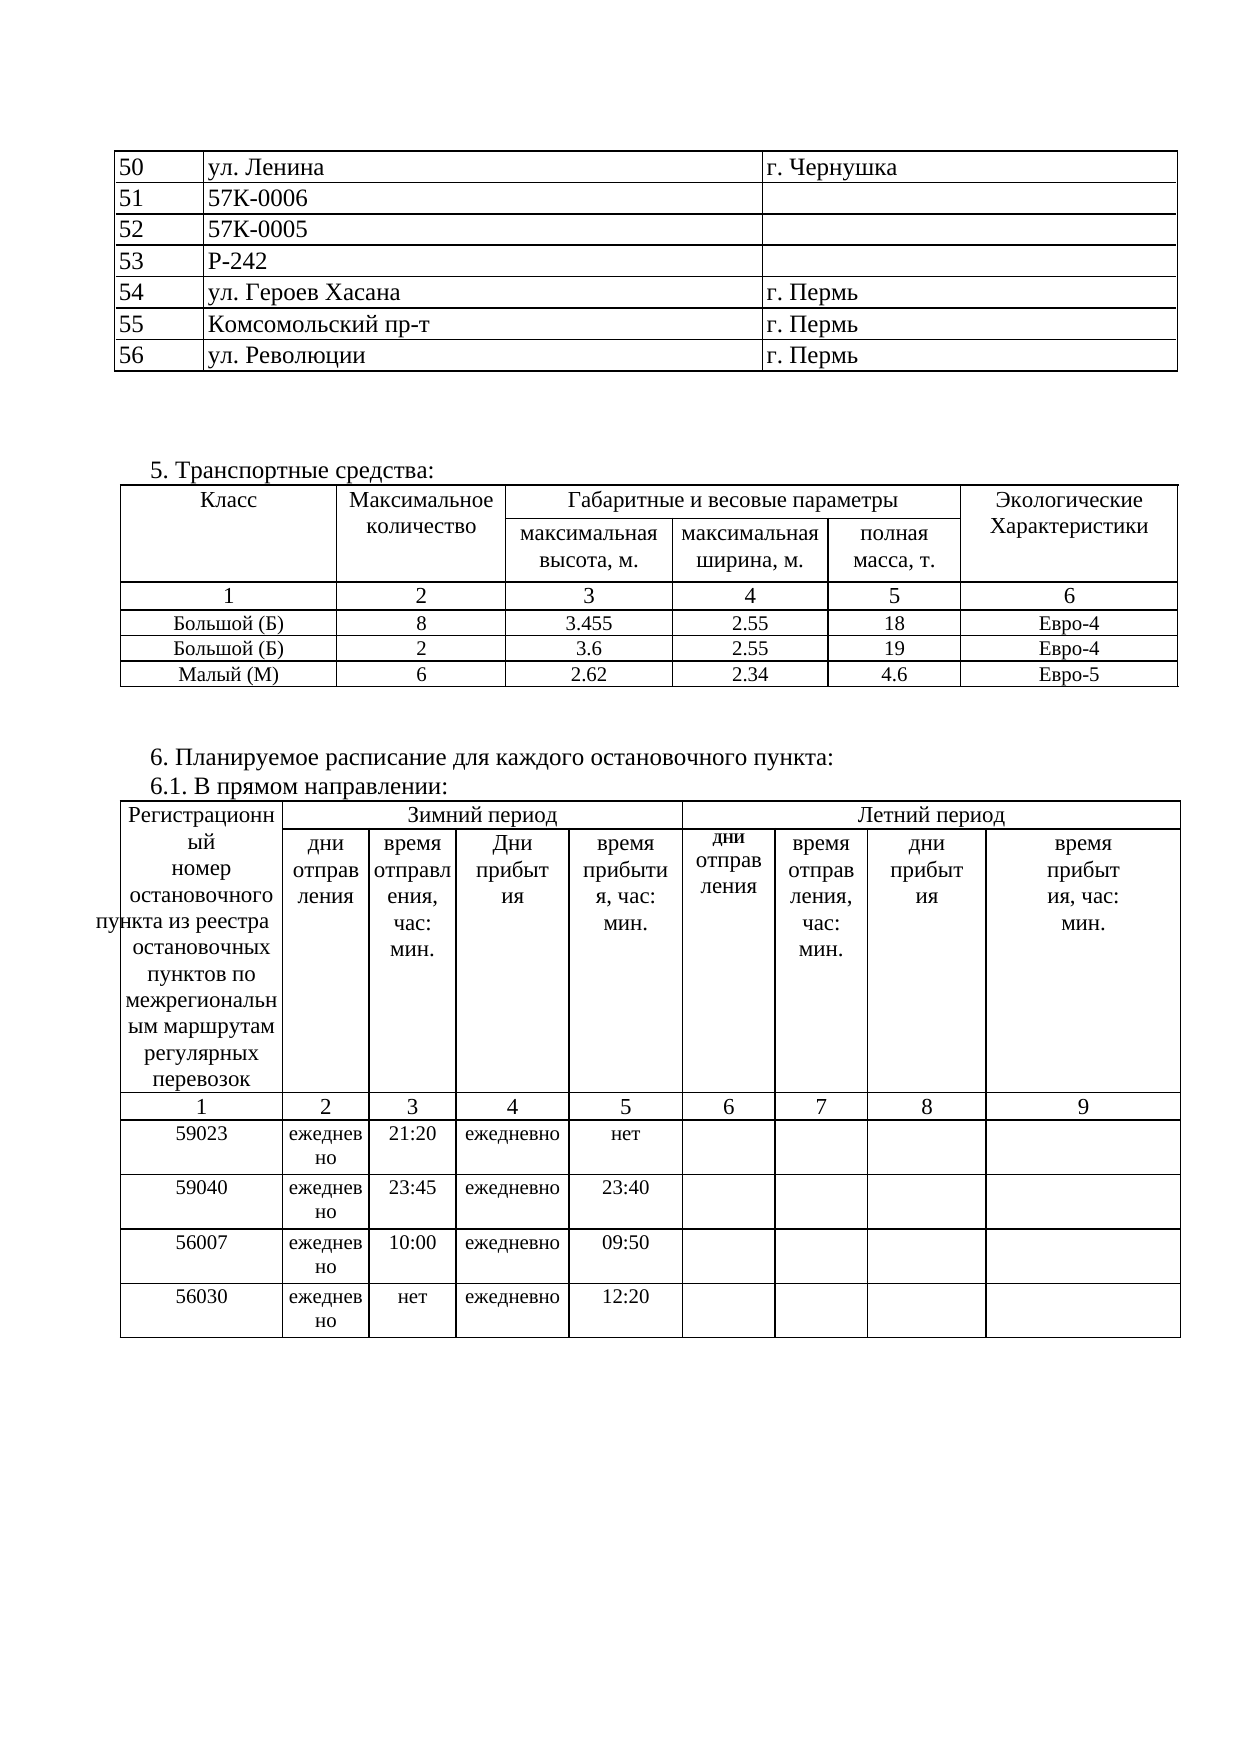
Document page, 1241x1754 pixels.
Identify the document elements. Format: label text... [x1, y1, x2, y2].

table_cell ежедневно [283, 1175, 368, 1228]
table_cell 51 [115, 183, 203, 213]
table_cell ежедневно [457, 1121, 568, 1174]
table_cell Евро-4 [961, 611, 1177, 634]
table_cell Малый (М) [121, 662, 336, 686]
table_cell г. Пермь [763, 339, 1177, 370]
table_cell 56030 [121, 1284, 282, 1337]
table_cell 8 [337, 611, 505, 634]
table_cell 56 [115, 340, 203, 370]
table_cell 2 [283, 1093, 368, 1119]
table_cell 9 [987, 1093, 1180, 1119]
table_cell 4 [457, 1093, 568, 1119]
table_cell г. Пермь [763, 276, 1177, 307]
table_header Зимний период [283, 802, 682, 828]
table_cell 21:20 [370, 1121, 455, 1174]
table_cell 3 [506, 583, 672, 609]
table_cell ежедневно [457, 1284, 568, 1337]
table_cell 19 [829, 636, 960, 660]
table_cell [683, 1175, 774, 1228]
table_cell нет [570, 1121, 682, 1174]
table_cell 2.55 [673, 611, 827, 634]
table_cell Евро-5 [961, 662, 1177, 686]
table_header Класс [121, 486, 336, 581]
table_cell [683, 1121, 774, 1174]
table_cell [776, 1175, 867, 1228]
table_cell нет [370, 1284, 455, 1337]
table_cell 23:45 [370, 1175, 455, 1228]
text 6.1. В прямом направлении: [150, 771, 1090, 800]
table_cell ДНИ отправ ления [683, 830, 774, 1091]
table_cell дни отправ ления [283, 830, 368, 1091]
table_cell 2.34 [673, 662, 827, 686]
table_cell полная масса, т. [829, 519, 960, 581]
table_cell 55 [115, 308, 203, 339]
table_cell [776, 1121, 867, 1174]
table_cell 3.455 [506, 611, 672, 634]
table_cell г. Пермь [763, 307, 1177, 339]
table_header Регистрационный номер остановочного пункта из реестра остановочных пунктов по межрегиональным маршрутам регулярных перевозок [121, 802, 282, 1091]
table_cell [763, 181, 1177, 213]
table_cell ежедневно [457, 1175, 568, 1228]
table_cell [868, 1284, 985, 1337]
table_cell 57К-0006 [204, 183, 762, 213]
table_cell максимальная высота, м. [506, 519, 672, 581]
table_cell 6 [961, 583, 1177, 609]
table_cell [683, 1230, 774, 1282]
table_cell 6 [337, 662, 505, 686]
table_cell [868, 1230, 985, 1282]
table_cell время прибыт ия, час: мин. [987, 830, 1180, 1091]
table_cell ежедневно [283, 1121, 368, 1174]
table_cell 7 [776, 1093, 867, 1119]
table_cell 09:50 [570, 1230, 682, 1282]
table_cell 1 [121, 1093, 282, 1119]
table_header Летний период [683, 802, 1180, 828]
table_cell 3.6 [506, 636, 672, 660]
table_cell 57К-0005 [204, 215, 762, 244]
table_cell [776, 1284, 867, 1337]
table_cell 53 [115, 245, 203, 276]
table_cell 12:20 [570, 1284, 682, 1337]
table_cell [987, 1284, 1180, 1337]
table_cell время отправ ления, час: мин. [776, 830, 867, 1091]
table_cell ул. Героев Хасана [204, 277, 762, 307]
table_cell 59023 [121, 1121, 282, 1174]
table_cell [868, 1121, 985, 1174]
table_cell Комсомольский пр-т [204, 309, 762, 339]
table_cell [683, 1284, 774, 1337]
table_header Экологические Характеристики [961, 486, 1177, 581]
table_cell 4.6 [829, 662, 960, 686]
table_cell [987, 1175, 1180, 1228]
table_cell ежедневно [283, 1230, 368, 1282]
table_header Максимальное количество [337, 486, 505, 581]
text 6. Планируемое расписание для каждого остановочного пункта: [150, 742, 1090, 771]
table_cell [763, 213, 1177, 244]
table_cell [776, 1230, 867, 1282]
table_cell 54 [115, 277, 203, 307]
table_cell 3 [370, 1093, 455, 1119]
table_cell 50 [115, 152, 203, 181]
table_cell 5 [570, 1093, 682, 1119]
table_cell [763, 244, 1177, 276]
table_cell 1 [121, 583, 336, 609]
table_cell 56007 [121, 1230, 282, 1282]
table_cell [987, 1230, 1180, 1282]
table_cell Дни прибыт ия [457, 830, 568, 1091]
table_cell [868, 1175, 985, 1228]
table_cell максимальная ширина, м. [673, 519, 827, 581]
table_cell 10:00 [370, 1230, 455, 1282]
table_cell ул. Революции [204, 340, 762, 370]
table_cell 5 [829, 583, 960, 609]
table_cell 23:40 [570, 1175, 682, 1228]
table_cell Большой (Б) [121, 636, 336, 660]
table_cell 59040 [121, 1175, 282, 1228]
table_cell г. Чернушка [763, 152, 1177, 181]
table_cell 18 [829, 611, 960, 634]
table_cell 2 [337, 636, 505, 660]
table_cell ежедневно [283, 1284, 368, 1337]
table_cell Р-242 [204, 246, 762, 276]
table_cell [987, 1121, 1180, 1174]
table_cell Евро-4 [961, 636, 1177, 660]
table_cell время отправл ения, час: мин. [370, 830, 455, 1091]
table_cell 2 [337, 583, 505, 609]
table_cell ул. Ленина [204, 152, 762, 181]
table_cell ежедневно [457, 1230, 568, 1282]
table_cell 6 [683, 1093, 774, 1119]
table_cell дни прибыт ия [868, 830, 985, 1091]
table_cell 2.62 [506, 662, 672, 686]
table_header Габаритные и весовые параметры [506, 486, 960, 518]
table_cell время прибыти я, час: мин. [570, 830, 682, 1091]
table_cell 8 [868, 1093, 985, 1119]
table_cell Большой (Б) [121, 611, 336, 634]
text 5. Транспортные средства: [150, 456, 1090, 484]
table_cell 52 [115, 214, 203, 244]
table_cell 2.55 [673, 636, 827, 660]
table_cell 4 [673, 583, 827, 609]
